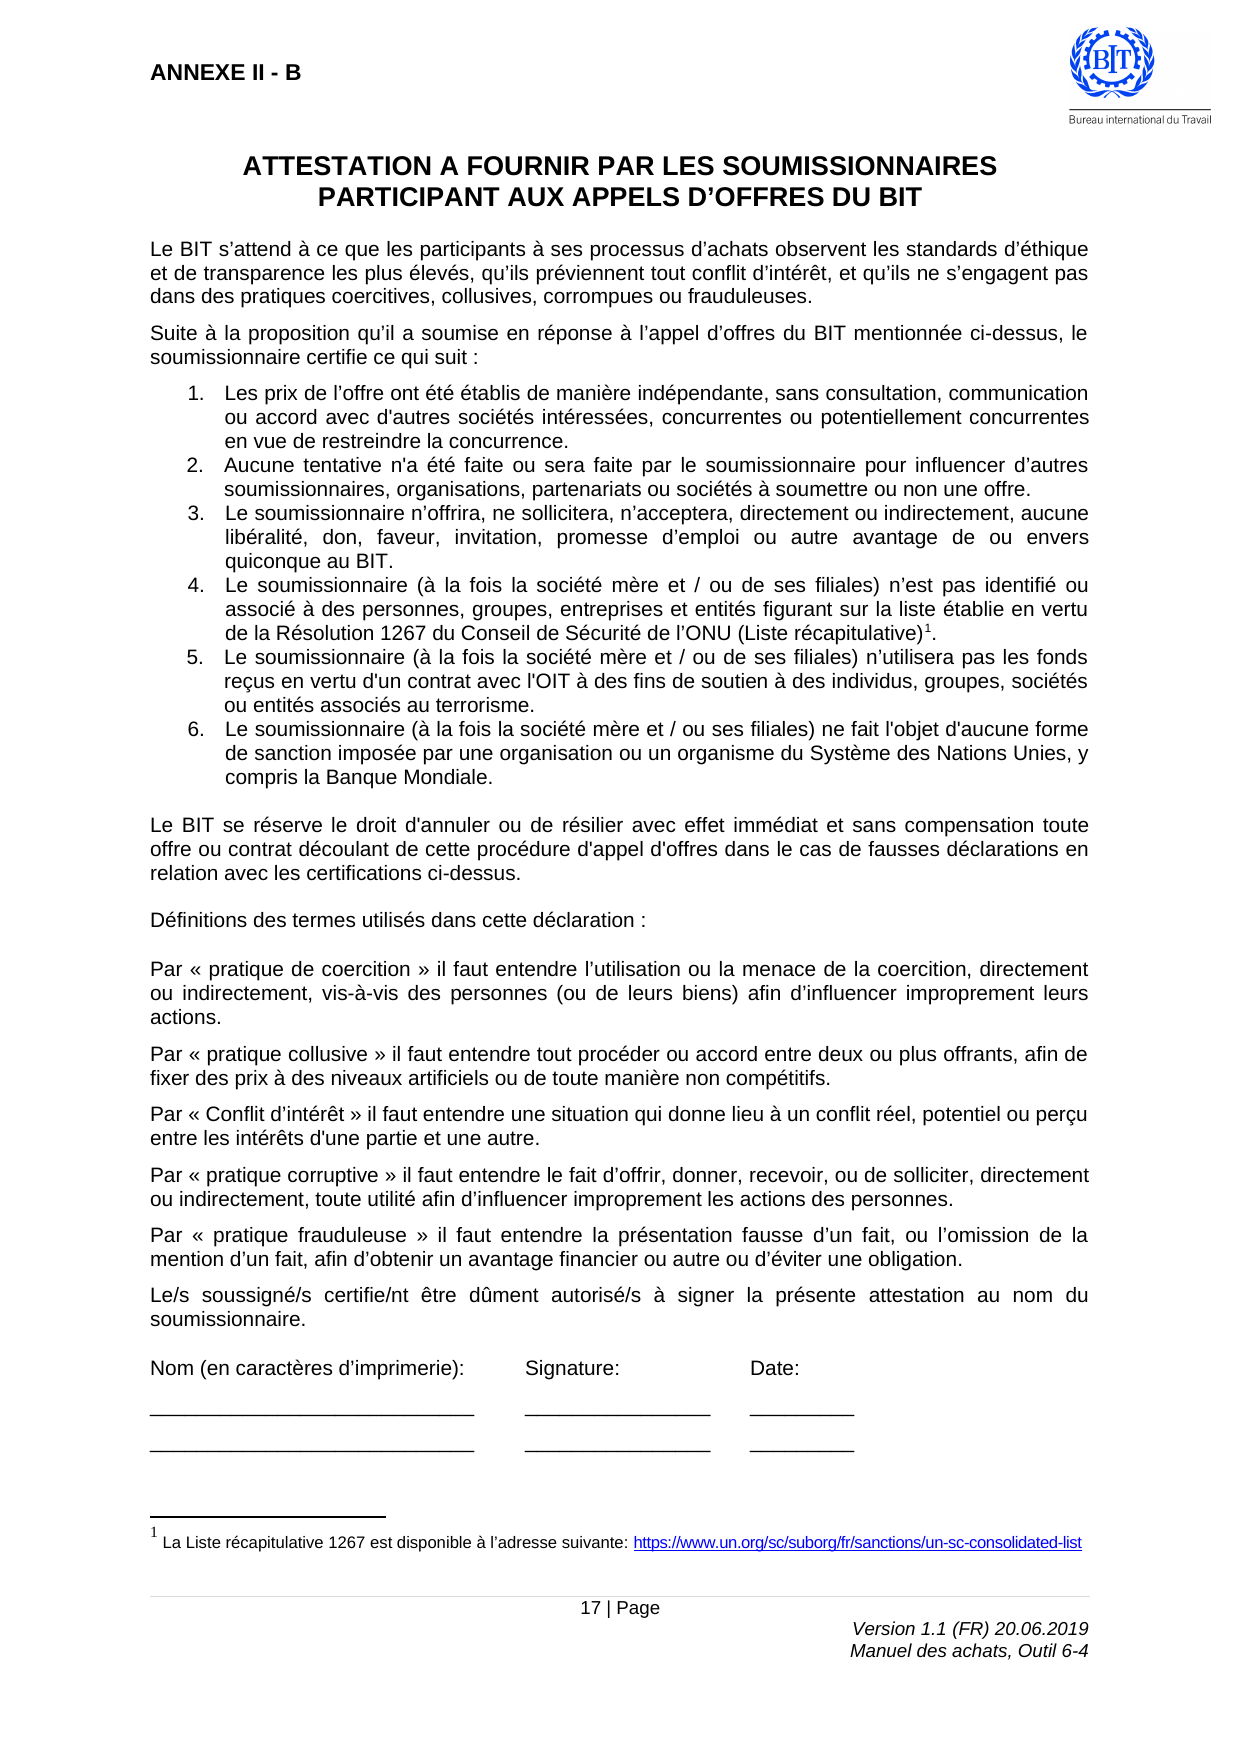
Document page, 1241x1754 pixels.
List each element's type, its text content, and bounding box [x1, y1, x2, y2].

text Par « pratique frauduleuse » il faut entendre la présentation fausse d’un fait, ou l’omission de la mention d’un fait, afin d’obtenir un avantage financier ou autre ou d’éviter une obligation. [150, 1223, 1090, 1271]
list Le soumissionnaire (à la fois la société mère et / ou de ses filiales) n’utilisera pas les fonds reçus en vertu d'un contrat avec l'OIT à des fins de soutien à des individus, groupes, sociétés ou entités associés au terrorisme. [186, 645, 1090, 717]
text Le BIT se réserve le droit d'annuler ou de résilier avec effet immédiat et sans compensation toute offre ou contrat découlant de cette procédure d'appel d'offres dans le cas de fausses déclarations en relation avec les certifications ci-dessus. [150, 812, 1090, 884]
picture [1068, 26, 1212, 125]
list Les prix de l’offre ont été établis de manière indépendante, sans consultation, communication ou accord avec d'autres sociétés intéressées, concurrentes ou potentiellement concurrentes en vue de restreindre la concurrence. [187, 381, 1090, 453]
text PARTICIPANT AUX APPELS D’OFFRES DU BIT [150, 181, 1090, 212]
text Par « Conflit d’intérêt » il faut entendre une situation qui donne lieu à un conflit réel, potentiel ou perçu entre les intérêts d'une partie et une autre. [150, 1102, 1090, 1150]
text ____________________________ ________________ _________ [150, 1393, 1090, 1417]
list Le soumissionnaire (à la fois la société mère et / ou de ses filiales) n’est pas identifié ou associé à des personnes, groupes, entreprises et entités figurant sur la liste établie en vertu de la Résolution 1267 du Conseil de Sécurité de l’ONU (Liste récapitulative). [187, 573, 1090, 645]
list Le soumissionnaire n’offrira, ne sollicitera, n’acceptera, directement ou indirectement, aucune libéralité, don, faveur, invitation, promesse d’emploi ou autre avantage de ou envers quiconque au BIT. [187, 501, 1090, 573]
text ____________________________ ________________ _________ [150, 1429, 1090, 1453]
list Aucune tentative n'a été faite ou sera faite par le soumissionnaire pour influencer d’autres soumissionnaires, organisations, partenariats ou sociétés à soumettre ou non une offre. [186, 453, 1090, 501]
text Par « pratique de coercition » il faut entendre l’utilisation ou la menace de la coercition, directement ou indirectement, vis-à-vis des personnes (ou de leurs biens) afin d’influencer improprement leurs actions. [150, 957, 1090, 1029]
text Définitions des termes utilisés dans cette déclaration : [150, 908, 1090, 932]
text Suite à la proposition qu’il a soumise en réponse à l’appel d’offres du BIT mentionnée ci-dessus, le soumissionnaire certifie ce qui suit : [150, 321, 1090, 369]
text Le/s soussigné/s certifie/nt être dûment autorisé/s à signer la présente attestation au nom du soumissionnaire. [150, 1283, 1090, 1331]
text Nom (en caractères d’imprimerie): Signature: Date: [150, 1356, 1090, 1380]
text ATTESTATION A FOURNIR PAR LES SOUMISSIONNAIRES [150, 150, 1090, 181]
text Le BIT s’attend à ce que les participants à ses processus d’achats observent les standards d’éthique et de transparence les plus élevés, qu’ils préviennent tout conflit d’intérêt, et qu’ils ne s’engagent pas dans des pratiques coercitives, collusives, corrompues ou frauduleuses. [150, 236, 1090, 308]
list Le soumissionnaire (à la fois la société mère et / ou ses filiales) ne fait l'objet d'aucune forme de sanction imposée par une organisation ou un organisme du Système des Nations Unies, y compris la Banque Mondiale. [187, 717, 1090, 788]
text Par « pratique corruptive » il faut entendre le fait d’offrir, donner, recevoir, ou de solliciter, directement ou indirectement, toute utilité afin d’influencer improprement les actions des personnes. [150, 1162, 1090, 1210]
text Par « pratique collusive » il faut entendre tout procéder ou accord entre deux ou plus offrants, afin de fixer des prix à des niveaux artificiels ou de toute manière non compétitifs. [150, 1042, 1090, 1089]
